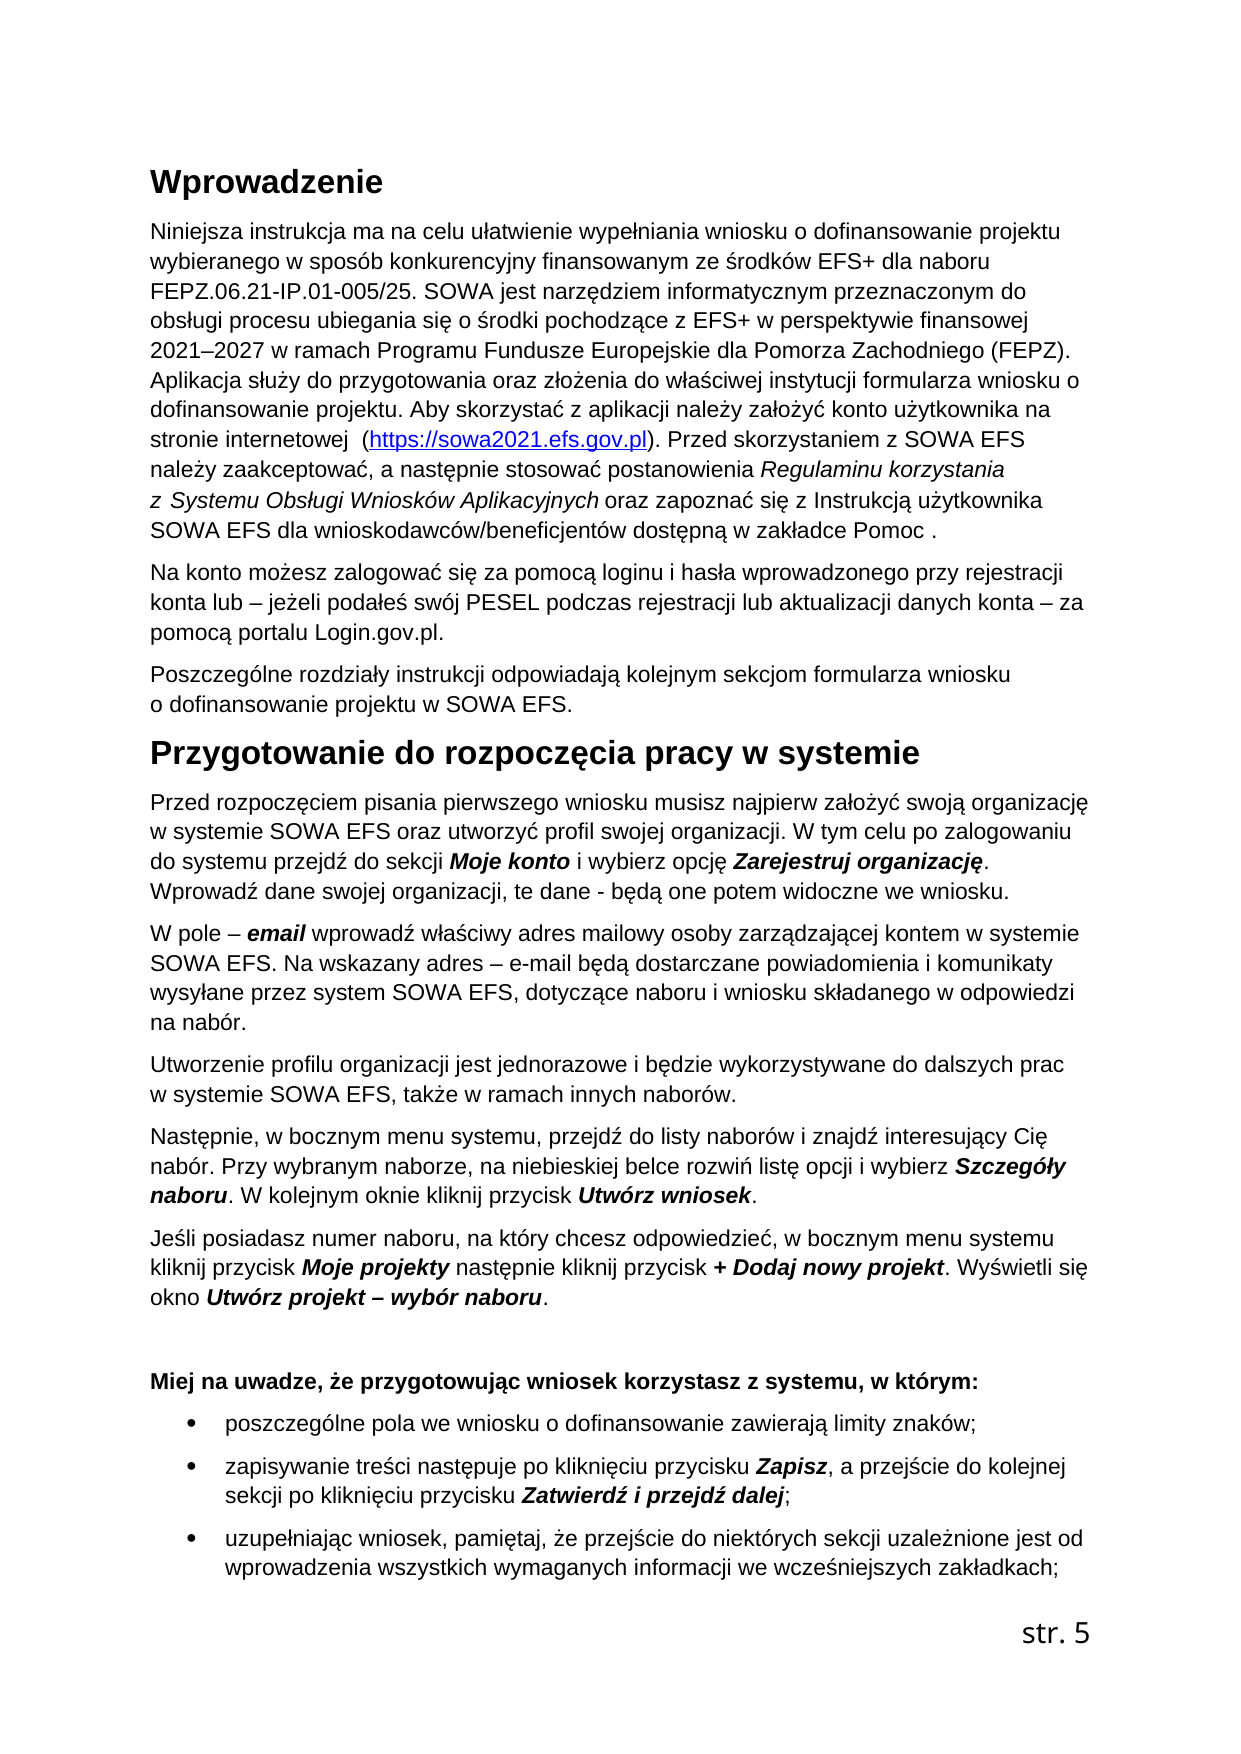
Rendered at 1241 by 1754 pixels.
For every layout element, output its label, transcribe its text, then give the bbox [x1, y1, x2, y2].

subtitle Wprowadzenie [150, 162, 1090, 201]
text Niniejsza instrukcja ma na celu ułatwienie wypełniania wniosku o dofinansowanie projektu wybieranego w sposób konkurencyjny finansowanym ze środków EFS+ dla naboru FEPZ.06.21-IP.01-005/25. SOWA jest narzędziem informatycznym przeznaczonym do obsługi procesu ubiegania się o środki pochodzące z EFS+ w perspektywie finansowej 2021–2027 w ramach Programu Fundusze Europejskie dla Pomorza Zachodniego (FEPZ). Aplikacja służy do przygotowania oraz złożenia do właściwej instytucji formularza wniosku o dofinansowanie projektu. Aby skorzystać z aplikacji należy założyć konto użytkownika na stronie internetowej (https://sowa2021.efs.gov.pl). Przed skorzystaniem z SOWA EFS należy zaakceptować, a następnie stosować postanowienia Regulaminu korzystania z Systemu Obsługi Wniosków Aplikacyjnych oraz zapoznać się z Instrukcją użytkownika SOWA EFS dla wnioskodawców/beneficjentów dostępną w zakładce Pomoc . [150, 218, 1090, 543]
list poszczególne pola we wniosku o dofinansowanie zawierają limity znaków; [187, 1410, 1090, 1437]
text Miej na uwadze, że przygotowując wniosek korzystasz z systemu, w którym: [150, 1368, 1090, 1394]
text Jeśli posiadasz numer naboru, na który chcesz odpowiedzieć, w bocznym menu systemu kliknij przycisk Moje projekty następnie kliknij przycisk + Dodaj nowy projekt. Wyświetli się okno Utwórz projekt – wybór naboru. [150, 1224, 1090, 1310]
text Przed rozpoczęciem pisania pierwszego wniosku musisz najpierw założyć swoją organizację w systemie SOWA EFS oraz utworzyć profil swojej organizacji. W tym celu po zalogowaniu do systemu przejdź do sekcji Moje konto i wybierz opcję Zarejestruj organizację. Wprowadź dane swojej organizacji, te dane - będą one potem widoczne we wniosku. [150, 788, 1090, 904]
text Utworzenie profilu organizacji jest jednorazowe i będzie wykorzystywane do dalszych prac w systemie SOWA EFS, także w ramach innych naborów. [150, 1051, 1090, 1107]
text Następnie, w bocznym menu systemu, przejdź do listy naborów i znajdź interesujący Cię nabór. Przy wybranym naborze, na niebieskiej belce rozwiń listę opcji i wybierz Szczegóły naboru. W kolejnym oknie kliknij przycisk Utwórz wniosek. [150, 1123, 1090, 1209]
subtitle Przygotowanie do rozpoczęcia pracy w systemie [150, 733, 1090, 771]
text W pole – email wprowadź właściwy adres mailowy osoby zarządzającej kontem w systemie SOWA EFS. Na wskazany adres – e-mail będą dostarczane powiadomienia i komunikaty wysyłane przez system SOWA EFS, dotyczące naboru i wniosku składanego w odpowiedzi na nabór. [150, 920, 1090, 1035]
list zapisywanie treści następuje po kliknięciu przycisku Zapisz, a przejście do kolejnej sekcji po kliknięciu przycisku Zatwierdź i przejdź dalej; [187, 1453, 1090, 1509]
text Poszczególne rozdziały instrukcji odpowiadają kolejnym sekcjom formularza wniosku o dofinansowanie projektu w SOWA EFS. [150, 661, 1090, 717]
list uzupełniając wniosek, pamiętaj, że przejście do niektórych sekcji uzależnione jest od wprowadzenia wszystkich wymaganych informacji we wcześniejszych zakładkach; [187, 1524, 1090, 1581]
text Na konto możesz zalogować się za pomocą loginu i hasła wprowadzonego przy rejestracji konta lub – jeżeli podałeś swój PESEL podczas rejestracji lub aktualizacji danych konta – za pomocą portalu Login.gov.pl. [150, 559, 1090, 645]
